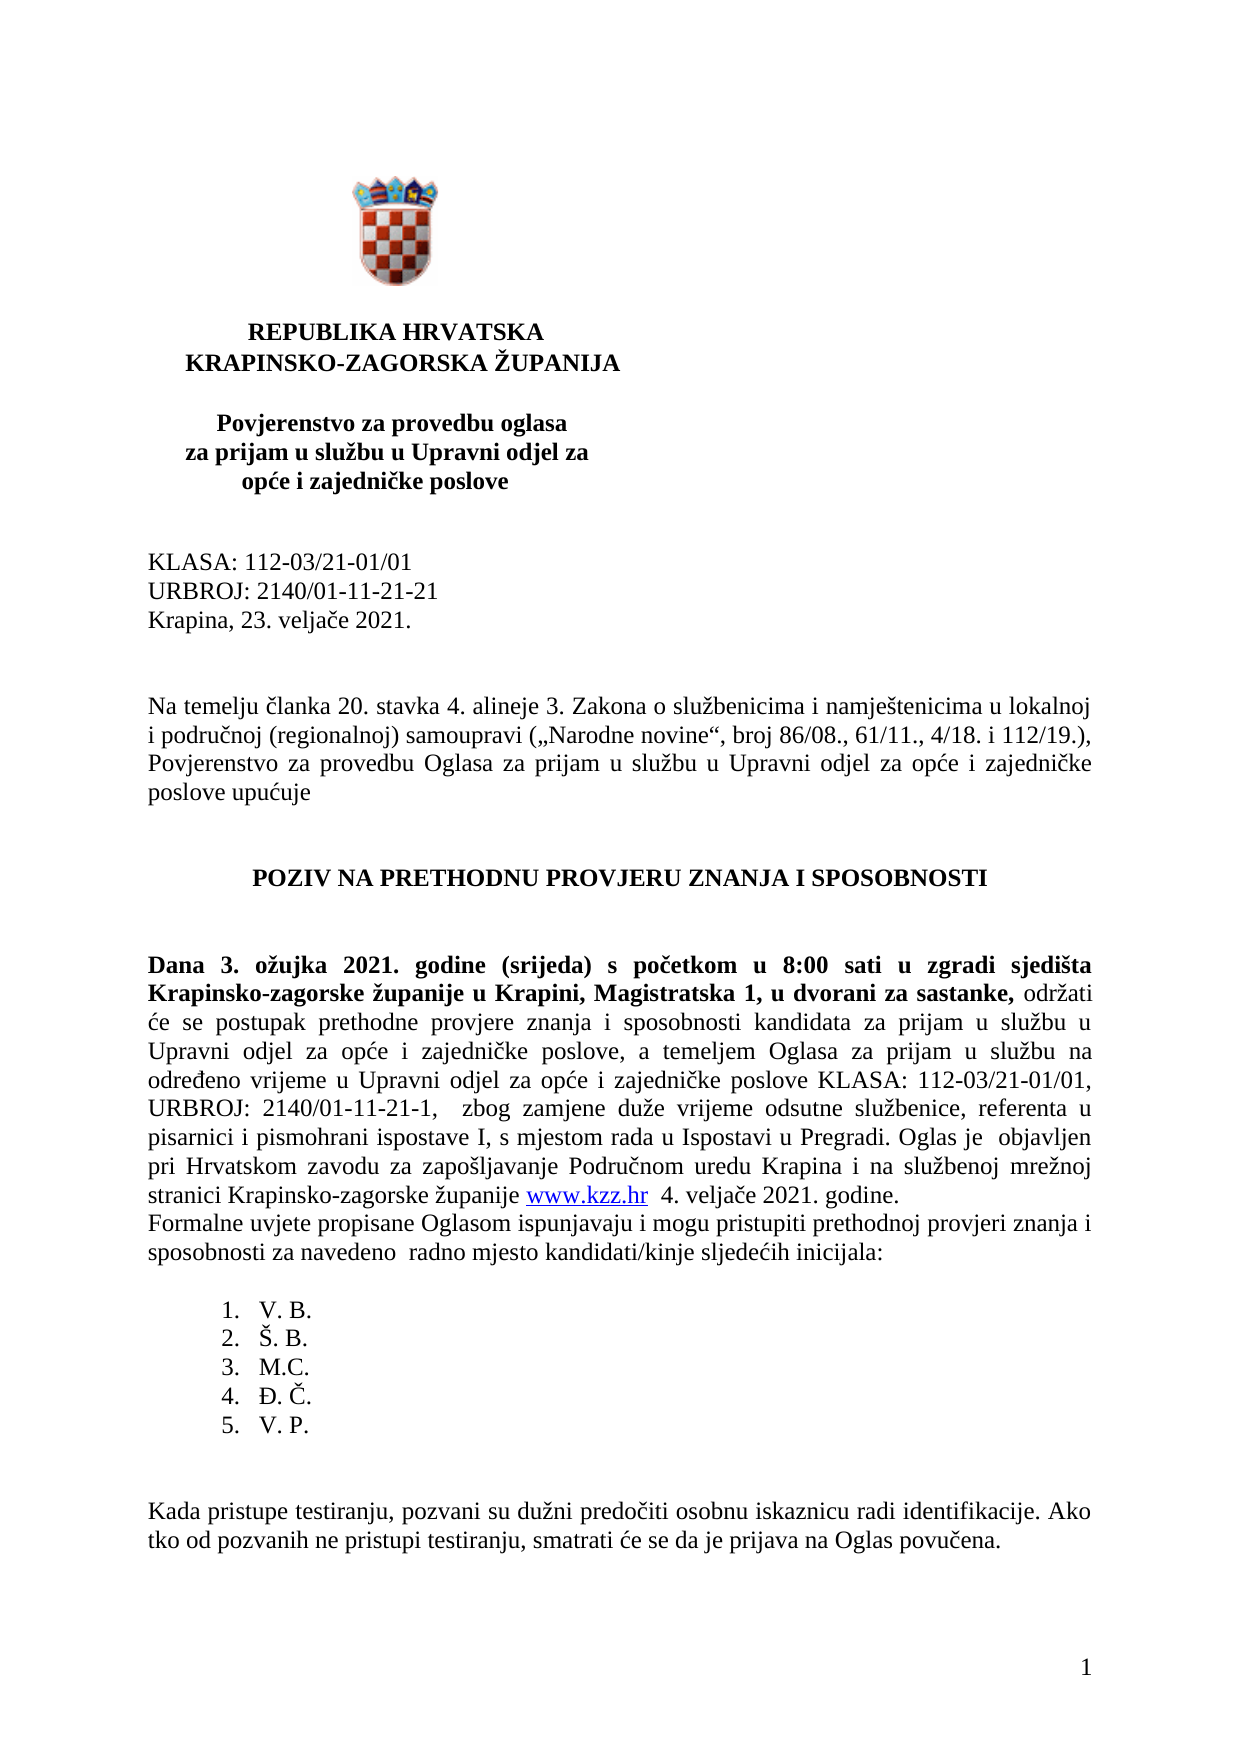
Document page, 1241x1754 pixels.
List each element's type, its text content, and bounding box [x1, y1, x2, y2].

list V. P. [221, 1410, 1093, 1438]
text POZIV NA PRETHODNU PROVJERU ZNANJA I SPOSOBNOSTI [148, 863, 1093, 892]
picture [352, 176, 439, 286]
text Krapina, 23. veljače 2021. [148, 605, 1093, 633]
text opće i zajedničke poslove [148, 466, 1093, 494]
list M.C. [221, 1352, 1093, 1381]
text Dana 3. ožujka 2021. godine (srijeda) s početkom u 8:00 sati u zgradi sjedišta Krapinsko-zagorske županije u Krapini, Magistratska 1, u dvorani za sastanke, održati će se postupak prethodne provjere znanja i sposobnosti kandidata za prijam u službu u Upravni odjel za opće i zajedničke poslove, a temeljem Oglasa za prijam u službu na određeno vrijeme u Upravni odjel za opće i zajedničke poslove KLASA: 112-03/21-01/01, URBROJ: 2140/01-11-21-1, zbog zamjene duže vrijeme odsutne službenice, referenta u pisarnici i pismohrani ispostave I, s mjestom rada u Ispostavi u Pregradi. Oglas je objavljen pri Hrvatskom zavodu za zapošljavanje Područnom uredu Krapina i na službenoj mrežnoj stranici Krapinsko-zagorske županije www.kzz.hr 4. veljače 2021. godine. [148, 950, 1093, 1208]
text Kada pristupe testiranju, pozvani su dužni predočiti osobnu iskaznicu radi identifikacije. Ako tko od pozvanih ne pristupi testiranju, smatrati će se da je prijava na Oglas povučena. [148, 1496, 1093, 1553]
text REPUBLIKA HRVATSKA KRAPINSKO-ZAGORSKA ŽUPANIJA [148, 314, 1093, 377]
text Povjerenstvo za provedbu oglasa [148, 408, 1093, 437]
text za prijam u službu u Upravni odjel za [148, 437, 1093, 466]
list Š. B. [221, 1323, 1093, 1352]
list Đ. Č. [221, 1381, 1093, 1410]
text Formalne uvjete propisane Oglasom ispunjavaju i mogu pristupiti prethodnoj provjeri znanja i sposobnosti za navedeno radno mjesto kandidati/kinje sljedećih inicijala: [148, 1208, 1093, 1266]
text Na temelju članka 20. stavka 4. alineje 3. Zakona o službenicima i namještenicima u lokalnoj i područnoj (regionalnoj) samoupravi („Narodne novine“, broj 86/08., 61/11., 4/18. i 112/19.), Povjerenstvo za provedbu Oglasa za prijam u službu u Upravni odjel za opće i zajedničke poslove upućuje [148, 691, 1093, 806]
text URBROJ: 2140/01-11-21-21 [148, 576, 1093, 605]
text KLASA: 112-03/21-01/01 [148, 547, 1093, 576]
list V. B. [221, 1295, 1093, 1323]
